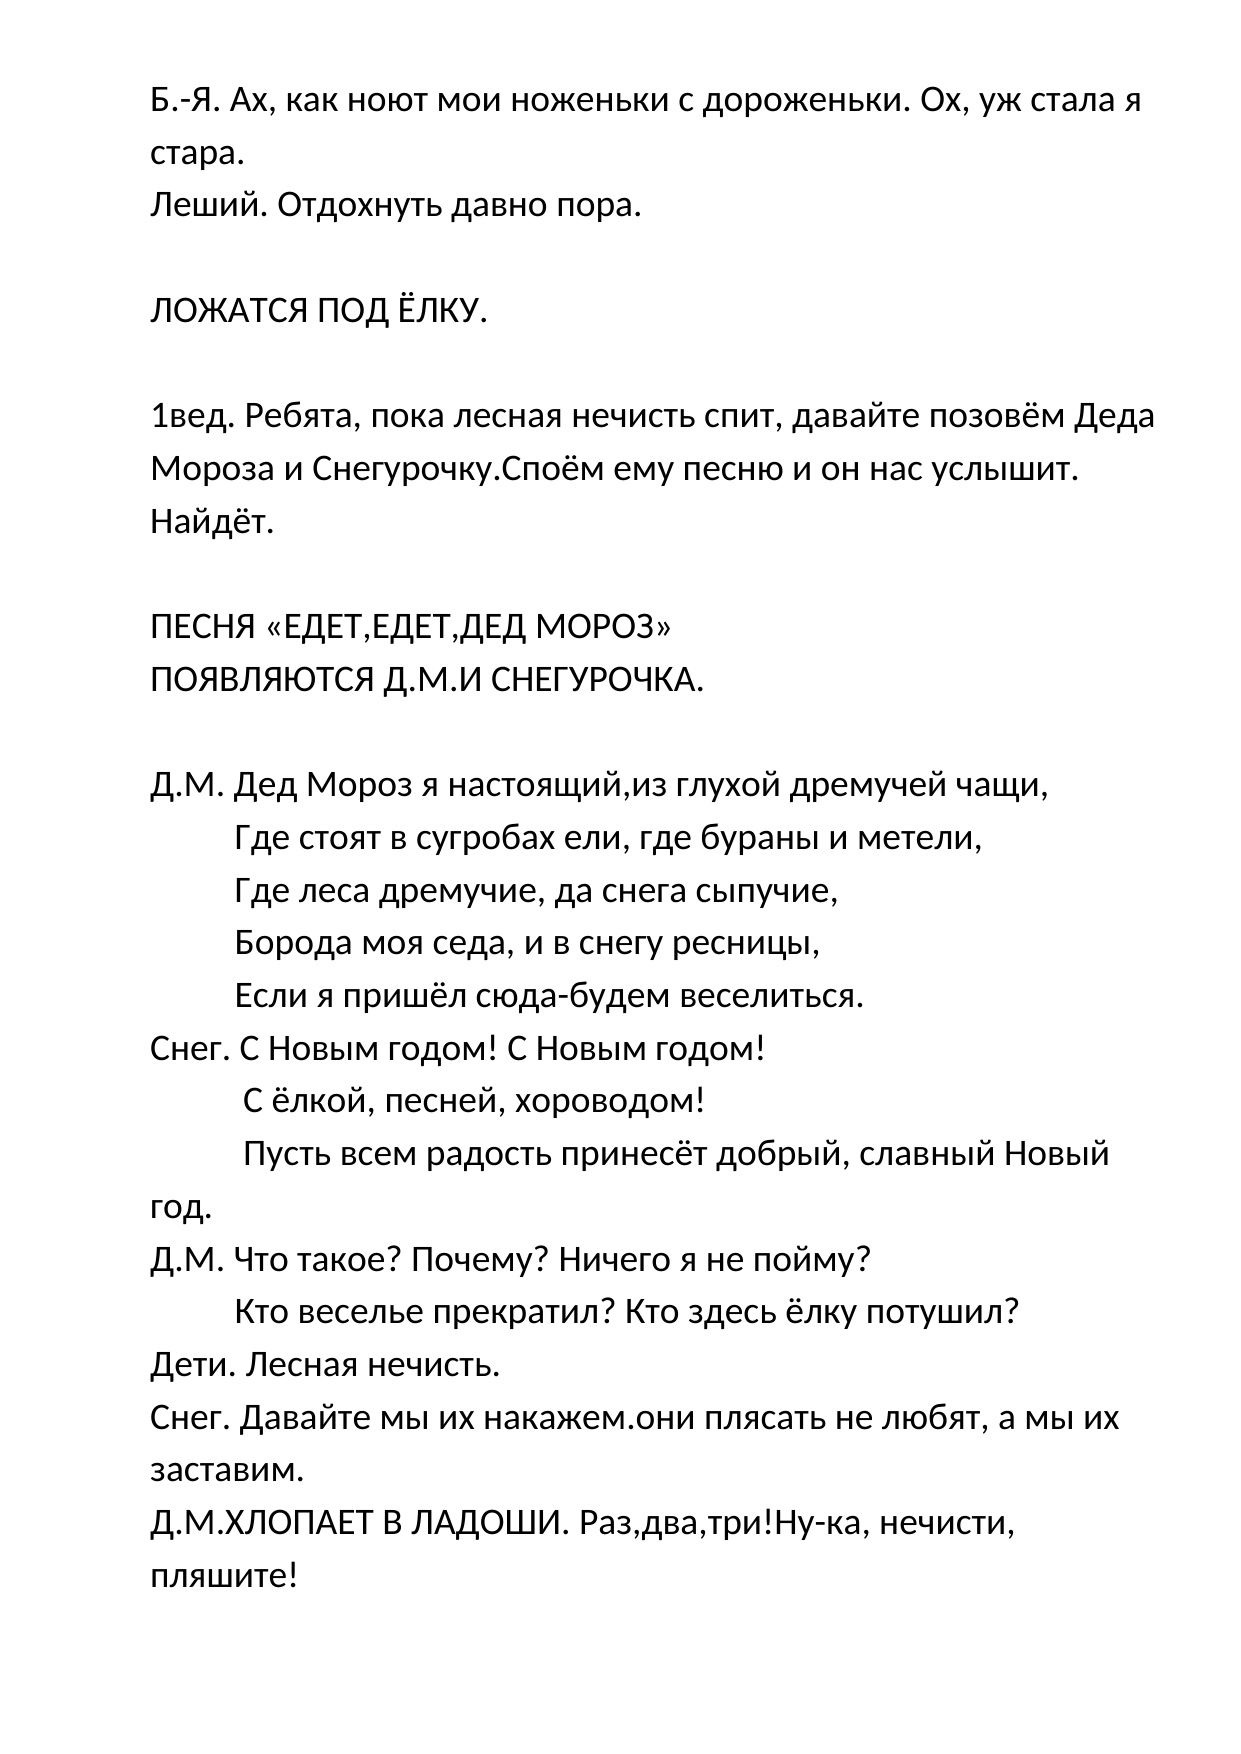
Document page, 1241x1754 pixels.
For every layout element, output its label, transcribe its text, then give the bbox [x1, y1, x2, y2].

list Пусть всем радость принесёт добрый, славный Новый год. [150, 1129, 1165, 1228]
list Где леса дремучие, да снега сыпучие, [150, 866, 1165, 911]
list Б.-Я. Ах, как ноют мои ноженьки с дороженьки. Ох, уж стала я стара. [150, 75, 1165, 173]
list Снег. Давайте мы их накажем.они плясать не любят, а мы их заставим. [150, 1393, 1165, 1491]
list Где стоят в сугробах ели, где бураны и метели, [150, 813, 1165, 859]
list ПОЯВЛЯЮТСЯ Д.М.И СНЕГУРОЧКА. [150, 655, 1165, 701]
list Д.М.ХЛОПАЕТ В ЛАДОШИ. Раз,два,три!Ну-ка, нечисти, пляшите! [150, 1498, 1165, 1597]
list Д.М. Что такое? Почему? Ничего я не пойму? [150, 1234, 1165, 1280]
list Дети. Лесная нечисть. [150, 1340, 1165, 1386]
list ЛОЖАТСЯ ПОД ЁЛКУ. [150, 286, 1165, 332]
list С ёлкой, песней, хороводом! [150, 1076, 1165, 1122]
list Снег. С Новым годом! С Новым годом! [150, 1024, 1165, 1069]
list Борода моя седа, и в снегу ресницы, [150, 918, 1165, 964]
list ПЕСНЯ «ЕДЕТ,ЕДЕТ,ДЕД МОРОЗ» [150, 602, 1165, 648]
list Леший. Отдохнуть давно пора. [150, 180, 1165, 226]
list 1вед. Ребята, пока лесная нечисть спит, давайте позовём Деда Мороза и Снегурочку.Споём ему песню и он нас услышит. Найдёт. [150, 391, 1165, 542]
list Д.М. Дед Мороз я настоящий,из глухой дремучей чащи, [150, 760, 1165, 806]
list Кто веселье прекратил? Кто здесь ёлку потушил? [150, 1287, 1165, 1333]
list Если я пришёл сюда-будем веселиться. [150, 971, 1165, 1017]
